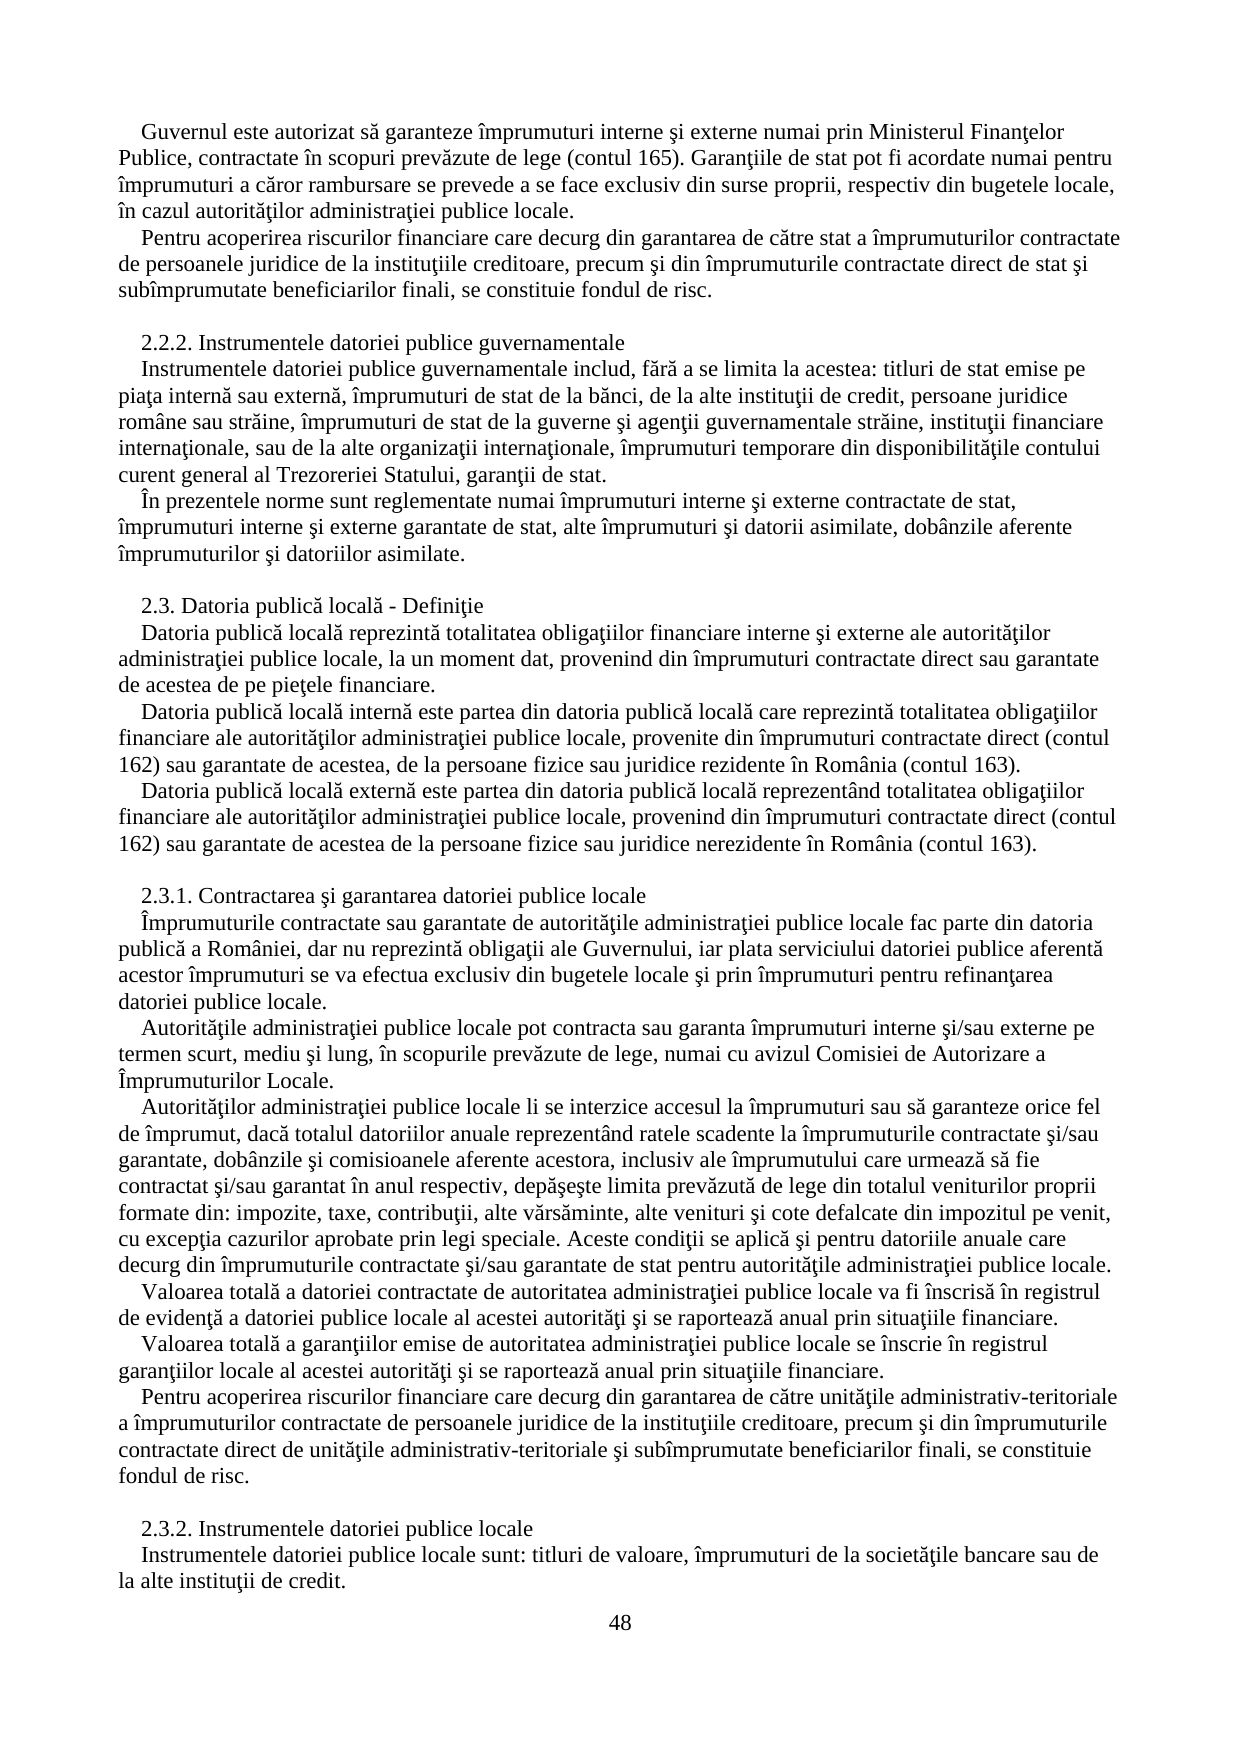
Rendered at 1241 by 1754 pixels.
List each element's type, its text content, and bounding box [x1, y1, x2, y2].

text Valoarea totală a garanţiilor emise de autoritatea administraţiei publice locale se înscrie în registrul garanţiilor locale al acestei autorităţi şi se raportează anual prin situaţiile financiare. [118, 1330, 1122, 1383]
text Datoria publică locală reprezintă totalitatea obligaţiilor financiare interne şi externe ale autorităţilor administraţiei publice locale, la un moment dat, provenind din împrumuturi contractate direct sau garantate de acestea de pe pieţele financiare. [118, 619, 1122, 698]
text Valoarea totală a datoriei contractate de autoritatea administraţiei publice locale va fi înscrisă în registrul de evidenţă a datoriei publice locale al acestei autorităţi şi se raportează anual prin situaţiile financiare. [118, 1278, 1122, 1330]
text Datoria publică locală internă este partea din datoria publică locală care reprezintă totalitatea obligaţiilor financiare ale autorităţilor administraţiei publice locale, provenite din împrumuturi contractate direct (contul 162) sau garantate de acestea, de la persoane fizice sau juridice rezidente în România (contul 163). [118, 698, 1122, 777]
text Pentru acoperirea riscurilor financiare care decurg din garantarea de către stat a împrumuturilor contractate de persoanele juridice de la instituţiile creditoare, precum şi din împrumuturile contractate direct de stat şi subîmprumutate beneficiarilor finali, se constituie fondul de risc. [118, 223, 1122, 303]
text Autorităţile administraţiei publice locale pot contracta sau garanta împrumuturi interne şi/sau externe pe termen scurt, mediu şi lung, în scopurile prevăzute de lege, numai cu avizul Comisiei de Autorizare a Împrumuturilor Locale. [118, 1014, 1122, 1093]
text Împrumuturile contractate sau garantate de autorităţile administraţiei publice locale fac parte din datoria publică a României, dar nu reprezintă obligaţii ale Guvernului, iar plata serviciului datoriei publice aferentă acestor împrumuturi se va efectua exclusiv din bugetele locale şi prin împrumuturi pentru refinanţarea datoriei publice locale. [118, 909, 1122, 1014]
text Datoria publică locală externă este partea din datoria publică locală reprezentând totalitatea obligaţiilor financiare ale autorităţilor administraţiei publice locale, provenind din împrumuturi contractate direct (contul 162) sau garantate de acestea de la persoane fizice sau juridice nerezidente în România (contul 163). [118, 777, 1122, 856]
text 2.3.2. Instrumentele datoriei publice locale [118, 1515, 1122, 1541]
text 2.3.1. Contractarea şi garantarea datoriei publice locale [118, 882, 1122, 909]
text În prezentele norme sunt reglementate numai împrumuturi interne şi externe contractate de stat, împrumuturi interne şi externe garantate de stat, alte împrumuturi şi datorii asimilate, dobânzile aferente împrumuturilor şi datoriilor asimilate. [118, 487, 1122, 566]
text 2.3. Datoria publică locală - Definiţie [118, 592, 1122, 619]
text Guvernul este autorizat să garanteze împrumuturi interne şi externe numai prin Ministerul Finanţelor Publice, contractate în scopuri prevăzute de lege (contul 165). Garanţiile de stat pot fi acordate numai pentru împrumuturi a căror rambursare se prevede a se face exclusiv din surse proprii, respectiv din bugetele locale, în cazul autorităţilor administraţiei publice locale. [118, 118, 1122, 223]
text Instrumentele datoriei publice locale sunt: titluri de valoare, împrumuturi de la societăţile bancare sau de la alte instituţii de credit. [118, 1541, 1122, 1594]
text Pentru acoperirea riscurilor financiare care decurg din garantarea de către unităţile administrativ-teritoriale a împrumuturilor contractate de persoanele juridice de la instituţiile creditoare, precum şi din împrumuturile contractate direct de unităţile administrativ-teritoriale şi subîmprumutate beneficiarilor finali, se constituie fondul de risc. [118, 1383, 1122, 1488]
text Autorităţilor administraţiei publice locale li se interzice accesul la împrumuturi sau să garanteze orice fel de împrumut, dacă totalul datoriilor anuale reprezentând ratele scadente la împrumuturile contractate şi/sau garantate, dobânzile şi comisioanele aferente acestora, inclusiv ale împrumutului care urmează să fie contractat şi/sau garantat în anul respectiv, depăşeşte limita prevăzută de lege din totalul veniturilor proprii formate din: impozite, taxe, contribuţii, alte vărsăminte, alte venituri şi cote defalcate din impozitul pe venit, cu excepţia cazurilor aprobate prin legi speciale. Aceste condiţii se aplică şi pentru datoriile anuale care decurg din împrumuturile contractate şi/sau garantate de stat pentru autorităţile administraţiei publice locale. [118, 1093, 1122, 1278]
text 2.2.2. Instrumentele datoriei publice guvernamentale [118, 329, 1122, 355]
text Instrumentele datoriei publice guvernamentale includ, fără a se limita la acestea: titluri de stat emise pe piaţa internă sau externă, împrumuturi de stat de la bănci, de la alte instituţii de credit, persoane juridice române sau străine, împrumuturi de stat de la guverne şi agenţii guvernamentale străine, instituţii financiare internaţionale, sau de la alte organizaţii internaţionale, împrumuturi temporare din disponibilităţile contului curent general al Trezoreriei Statului, garanţii de stat. [118, 355, 1122, 487]
